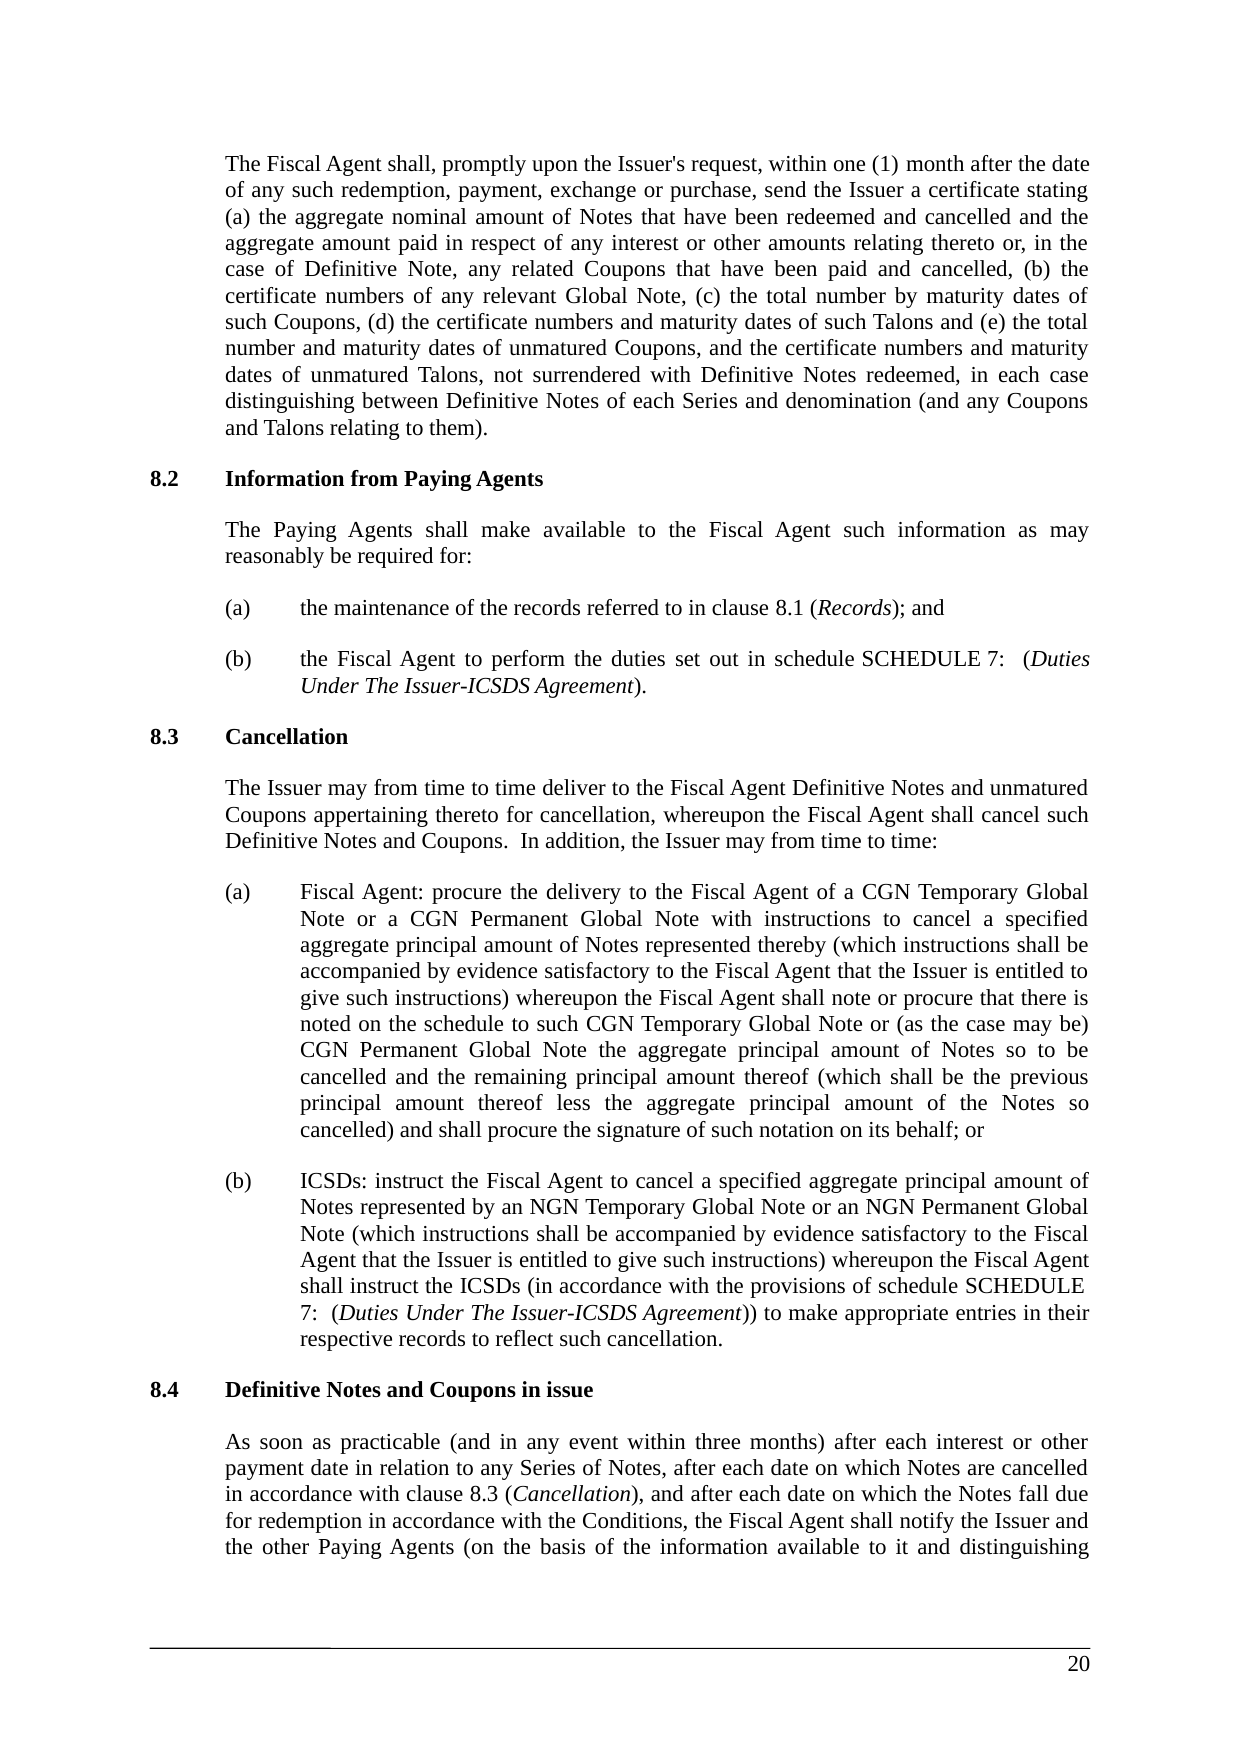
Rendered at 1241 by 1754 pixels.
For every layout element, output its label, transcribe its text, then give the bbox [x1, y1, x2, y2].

text The Fiscal Agent shall, promptly upon the Issuer's request, within one (1) month after the date of any such redemption, payment, exchange or purchase, send the Issuer a certificate stating (a) the aggregate nominal amount of Notes that have been redeemed and cancelled and the aggregate amount paid in respect of any interest or other amounts relating thereto or, in the case of Definitive Note, any related Coupons that have been paid and cancelled, (b) the certificate numbers of any relevant Global Note, (c) the total number by maturity dates of such Coupons, (d) the certificate numbers and maturity dates of such Talons and (e) the total number and maturity dates of unmatured Coupons, and the certificate numbers and maturity dates of unmatured Talons, not surrendered with Definitive Notes redeemed, in each case distinguishing between Definitive Notes of each Series and denomination (and any Coupons and Talons relating to them). [225, 150, 1090, 440]
subtitle ICSDs: instruct the Fiscal Agent to cancel a specified aggregate principal amount of Notes represented by an NGN Temporary Global Note or an NGN Permanent Global Note (which instructions shall be accompanied by evidence satisfactory to the Fiscal Agent that the Issuer is entitled to give such instructions) whereupon the Fiscal Agent shall instruct the ICSDs (in accordance with the provisions of schedule 7 (Duties Under The Issuer-ICSDS Agreement)) to make appropriate entries in their respective records to reflect such cancellation. [225, 1167, 1090, 1351]
subtitle the Fiscal Agent to perform the duties set out in schedule 7 (Duties Under The Issuer-ICSDS Agreement). [225, 645, 1090, 698]
subtitle Cancellation [150, 723, 1090, 749]
subtitle Fiscal Agent: procure the delivery to the Fiscal Agent of a CGN Temporary Global Note or a CGN Permanent Global Note with instructions to cancel a specified aggregate principal amount of Notes represented thereby (which instructions shall be accompanied by evidence satisfactory to the Fiscal Agent that the Issuer is entitled to give such instructions) whereupon the Fiscal Agent shall note or procure that there is noted on the schedule to such CGN Temporary Global Note or (as the case may be) CGN Permanent Global Note the aggregate principal amount of Notes so to be cancelled and the remaining principal amount thereof (which shall be the previous principal amount thereof less the aggregate principal amount of the Notes so cancelled) and shall procure the signature of such notation on its behalf; or [225, 878, 1090, 1142]
subtitle Definitive Notes and Coupons in issue [150, 1376, 1090, 1403]
subtitle the maintenance of the records referred to in clause 8.1 (Records); and [225, 594, 1090, 620]
text The Issuer may from time to time deliver to the Fiscal Agent Definitive Notes and unmatured Coupons appertaining thereto for cancellation, whereupon the Fiscal Agent shall cancel such Definitive Notes and Coupons. In addition, the Issuer may from time to time: [225, 774, 1090, 853]
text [225, 1428, 1090, 1559]
subtitle Information from Paying Agents [150, 465, 1090, 491]
text The Paying Agents shall make available to the Fiscal Agent such information as may reasonably be required for: [225, 516, 1090, 569]
